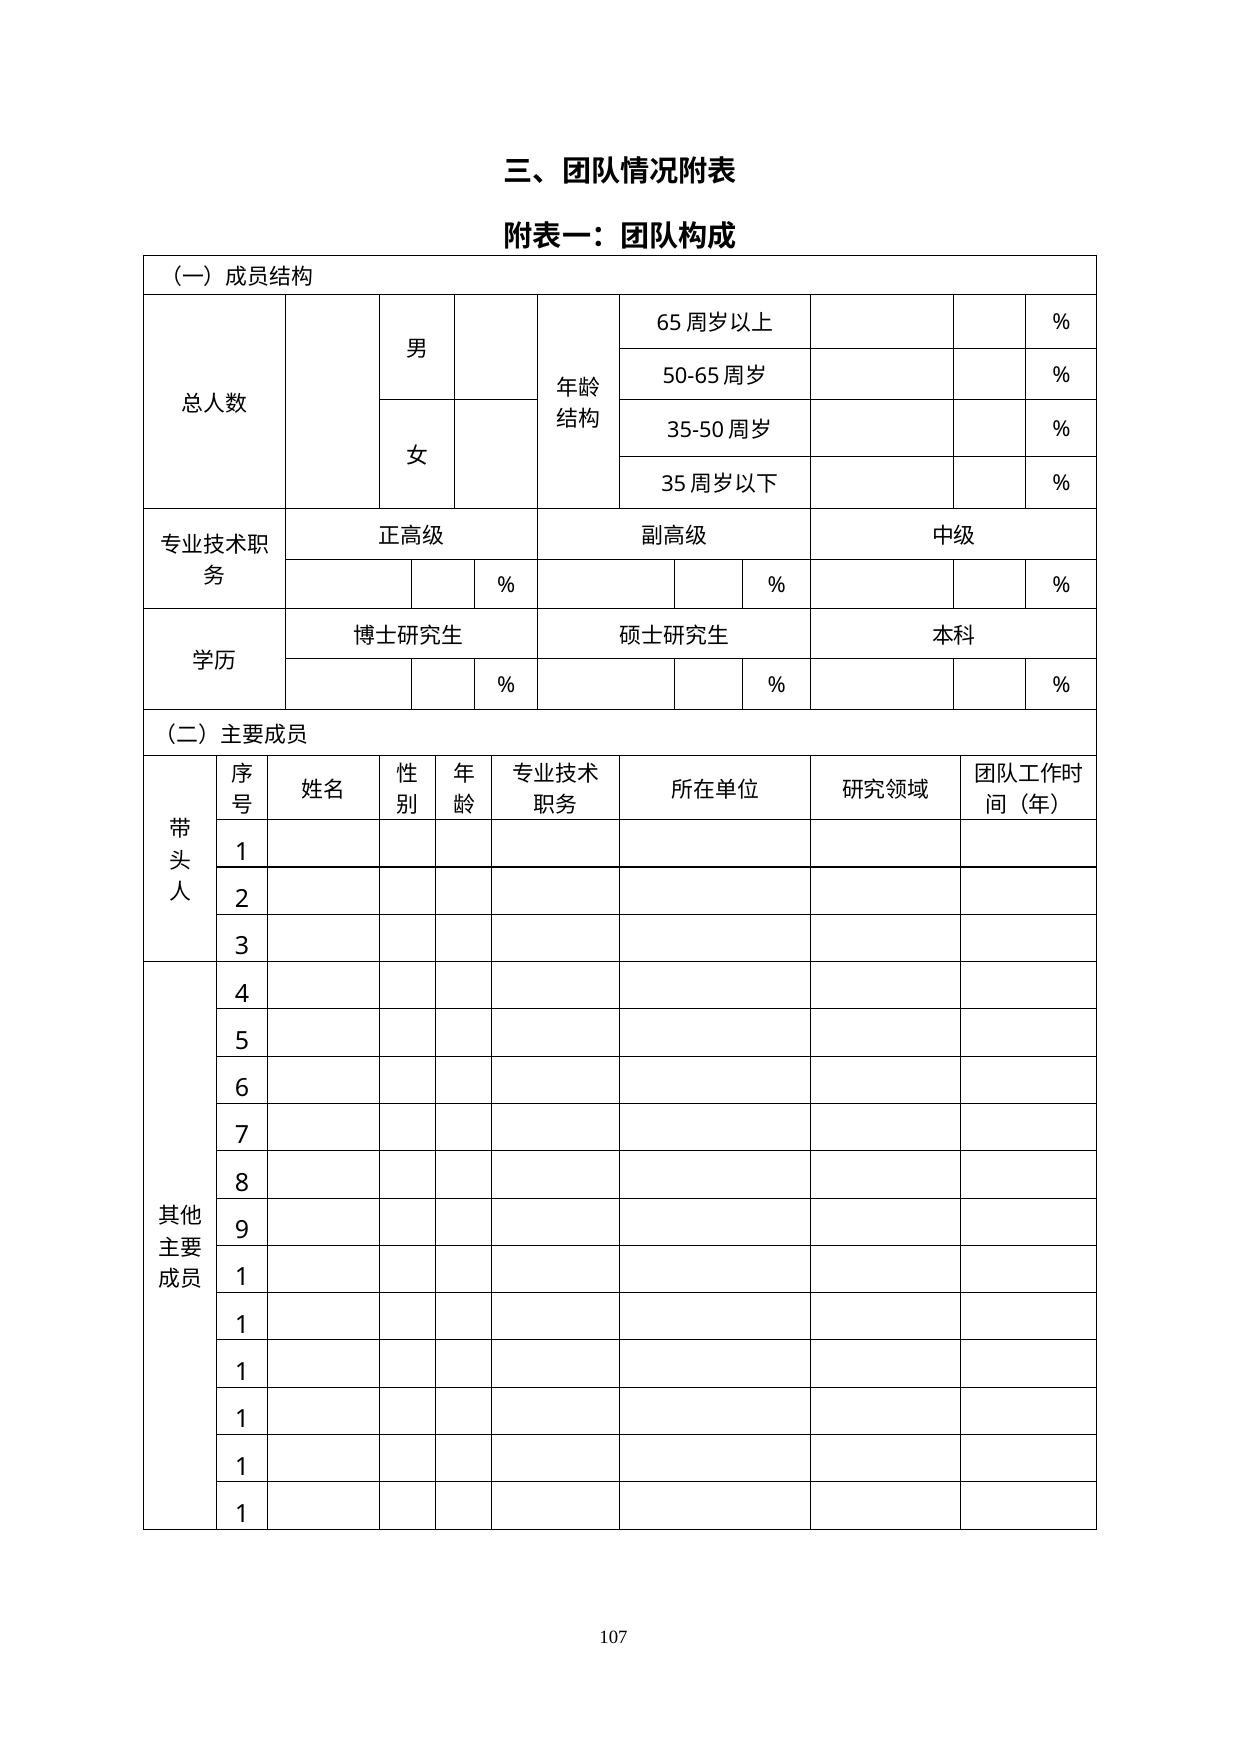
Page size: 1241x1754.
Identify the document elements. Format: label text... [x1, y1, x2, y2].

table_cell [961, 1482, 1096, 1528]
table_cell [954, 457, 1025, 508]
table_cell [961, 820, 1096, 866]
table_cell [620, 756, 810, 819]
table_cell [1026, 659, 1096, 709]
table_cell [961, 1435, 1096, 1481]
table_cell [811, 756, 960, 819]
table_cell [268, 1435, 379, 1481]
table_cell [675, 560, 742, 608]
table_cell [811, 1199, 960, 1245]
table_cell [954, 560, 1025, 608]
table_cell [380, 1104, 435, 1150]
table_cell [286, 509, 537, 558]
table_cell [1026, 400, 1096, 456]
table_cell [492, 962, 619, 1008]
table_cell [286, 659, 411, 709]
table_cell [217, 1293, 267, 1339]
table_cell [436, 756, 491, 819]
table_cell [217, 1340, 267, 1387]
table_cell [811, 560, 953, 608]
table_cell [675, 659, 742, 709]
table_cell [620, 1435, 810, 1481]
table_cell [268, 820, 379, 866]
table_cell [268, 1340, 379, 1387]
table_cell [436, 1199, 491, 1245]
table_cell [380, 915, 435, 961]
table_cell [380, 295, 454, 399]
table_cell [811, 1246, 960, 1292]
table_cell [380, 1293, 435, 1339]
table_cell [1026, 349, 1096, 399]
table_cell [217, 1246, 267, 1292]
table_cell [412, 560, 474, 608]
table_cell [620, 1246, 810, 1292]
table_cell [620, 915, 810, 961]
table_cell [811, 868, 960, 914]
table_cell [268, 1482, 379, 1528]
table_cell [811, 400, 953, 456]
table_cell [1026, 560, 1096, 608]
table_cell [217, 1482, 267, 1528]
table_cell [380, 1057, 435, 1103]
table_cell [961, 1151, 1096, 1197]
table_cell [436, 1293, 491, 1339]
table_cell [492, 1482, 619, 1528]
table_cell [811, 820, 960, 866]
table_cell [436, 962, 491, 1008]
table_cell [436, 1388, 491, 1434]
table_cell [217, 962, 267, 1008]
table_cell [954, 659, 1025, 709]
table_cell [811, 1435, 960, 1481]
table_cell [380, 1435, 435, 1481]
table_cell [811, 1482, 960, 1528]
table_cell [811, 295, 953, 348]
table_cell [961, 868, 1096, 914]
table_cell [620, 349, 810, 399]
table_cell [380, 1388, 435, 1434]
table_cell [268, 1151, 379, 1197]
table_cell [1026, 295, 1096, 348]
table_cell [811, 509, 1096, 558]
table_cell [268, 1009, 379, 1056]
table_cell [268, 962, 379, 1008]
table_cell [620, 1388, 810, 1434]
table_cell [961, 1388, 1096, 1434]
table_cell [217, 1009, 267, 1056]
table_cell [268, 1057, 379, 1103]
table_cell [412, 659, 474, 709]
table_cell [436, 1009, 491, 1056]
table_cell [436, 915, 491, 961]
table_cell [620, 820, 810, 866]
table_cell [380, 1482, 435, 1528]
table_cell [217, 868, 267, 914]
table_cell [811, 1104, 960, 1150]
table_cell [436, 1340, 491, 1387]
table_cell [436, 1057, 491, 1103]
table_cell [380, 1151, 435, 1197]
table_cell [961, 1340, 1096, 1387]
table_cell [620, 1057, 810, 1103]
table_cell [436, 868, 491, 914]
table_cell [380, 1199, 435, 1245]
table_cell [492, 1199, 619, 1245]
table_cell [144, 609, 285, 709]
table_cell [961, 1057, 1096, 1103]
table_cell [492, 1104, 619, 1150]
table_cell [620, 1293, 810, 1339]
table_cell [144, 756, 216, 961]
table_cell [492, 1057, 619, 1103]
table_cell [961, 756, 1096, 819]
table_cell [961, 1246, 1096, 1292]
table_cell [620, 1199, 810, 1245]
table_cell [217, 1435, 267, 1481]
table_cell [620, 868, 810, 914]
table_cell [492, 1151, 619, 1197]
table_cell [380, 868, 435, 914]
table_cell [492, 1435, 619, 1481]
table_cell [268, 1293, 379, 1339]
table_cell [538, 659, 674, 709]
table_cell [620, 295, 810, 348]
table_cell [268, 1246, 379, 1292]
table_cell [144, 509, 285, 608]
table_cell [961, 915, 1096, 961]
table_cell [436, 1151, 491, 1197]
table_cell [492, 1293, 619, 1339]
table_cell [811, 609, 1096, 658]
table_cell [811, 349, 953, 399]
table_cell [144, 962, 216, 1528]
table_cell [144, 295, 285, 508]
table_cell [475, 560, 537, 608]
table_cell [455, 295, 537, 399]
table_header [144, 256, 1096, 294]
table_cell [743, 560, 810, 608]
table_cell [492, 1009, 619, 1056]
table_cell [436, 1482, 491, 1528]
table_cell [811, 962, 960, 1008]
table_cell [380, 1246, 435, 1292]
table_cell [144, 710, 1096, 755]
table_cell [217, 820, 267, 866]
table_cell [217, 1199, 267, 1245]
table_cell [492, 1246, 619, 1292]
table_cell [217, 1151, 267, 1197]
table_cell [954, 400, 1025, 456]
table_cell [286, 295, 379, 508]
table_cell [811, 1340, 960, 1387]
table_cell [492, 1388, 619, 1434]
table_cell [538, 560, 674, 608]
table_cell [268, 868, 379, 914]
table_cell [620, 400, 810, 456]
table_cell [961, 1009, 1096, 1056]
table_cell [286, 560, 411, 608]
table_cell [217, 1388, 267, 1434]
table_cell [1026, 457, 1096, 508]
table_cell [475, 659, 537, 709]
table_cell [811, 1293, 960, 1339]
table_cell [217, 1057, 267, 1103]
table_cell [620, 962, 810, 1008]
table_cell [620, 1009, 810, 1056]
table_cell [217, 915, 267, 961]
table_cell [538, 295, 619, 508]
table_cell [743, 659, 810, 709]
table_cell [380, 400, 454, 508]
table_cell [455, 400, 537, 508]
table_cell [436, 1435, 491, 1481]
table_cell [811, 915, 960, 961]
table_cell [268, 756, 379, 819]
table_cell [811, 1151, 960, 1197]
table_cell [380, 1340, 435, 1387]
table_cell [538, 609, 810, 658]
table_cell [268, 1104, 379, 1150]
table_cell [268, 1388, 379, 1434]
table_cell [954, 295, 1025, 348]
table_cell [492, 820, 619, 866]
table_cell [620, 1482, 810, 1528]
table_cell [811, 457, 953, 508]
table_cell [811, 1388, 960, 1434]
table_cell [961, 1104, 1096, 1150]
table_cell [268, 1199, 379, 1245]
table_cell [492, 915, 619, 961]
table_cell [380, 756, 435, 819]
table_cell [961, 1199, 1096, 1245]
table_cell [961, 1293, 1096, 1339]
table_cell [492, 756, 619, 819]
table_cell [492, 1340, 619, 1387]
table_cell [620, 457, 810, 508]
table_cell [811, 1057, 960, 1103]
text 三、团队情况附表 [165, 148, 1075, 190]
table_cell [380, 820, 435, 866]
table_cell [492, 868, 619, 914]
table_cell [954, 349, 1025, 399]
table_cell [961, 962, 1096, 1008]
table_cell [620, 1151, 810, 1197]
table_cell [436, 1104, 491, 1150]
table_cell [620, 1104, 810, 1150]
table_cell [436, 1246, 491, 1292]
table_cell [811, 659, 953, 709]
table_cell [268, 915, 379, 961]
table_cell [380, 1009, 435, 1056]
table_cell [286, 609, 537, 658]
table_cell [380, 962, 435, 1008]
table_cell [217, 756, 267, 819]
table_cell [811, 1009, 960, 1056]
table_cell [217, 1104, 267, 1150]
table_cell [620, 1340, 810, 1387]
text 附表一：团队构成 [165, 211, 1075, 255]
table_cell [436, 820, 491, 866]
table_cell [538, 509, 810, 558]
